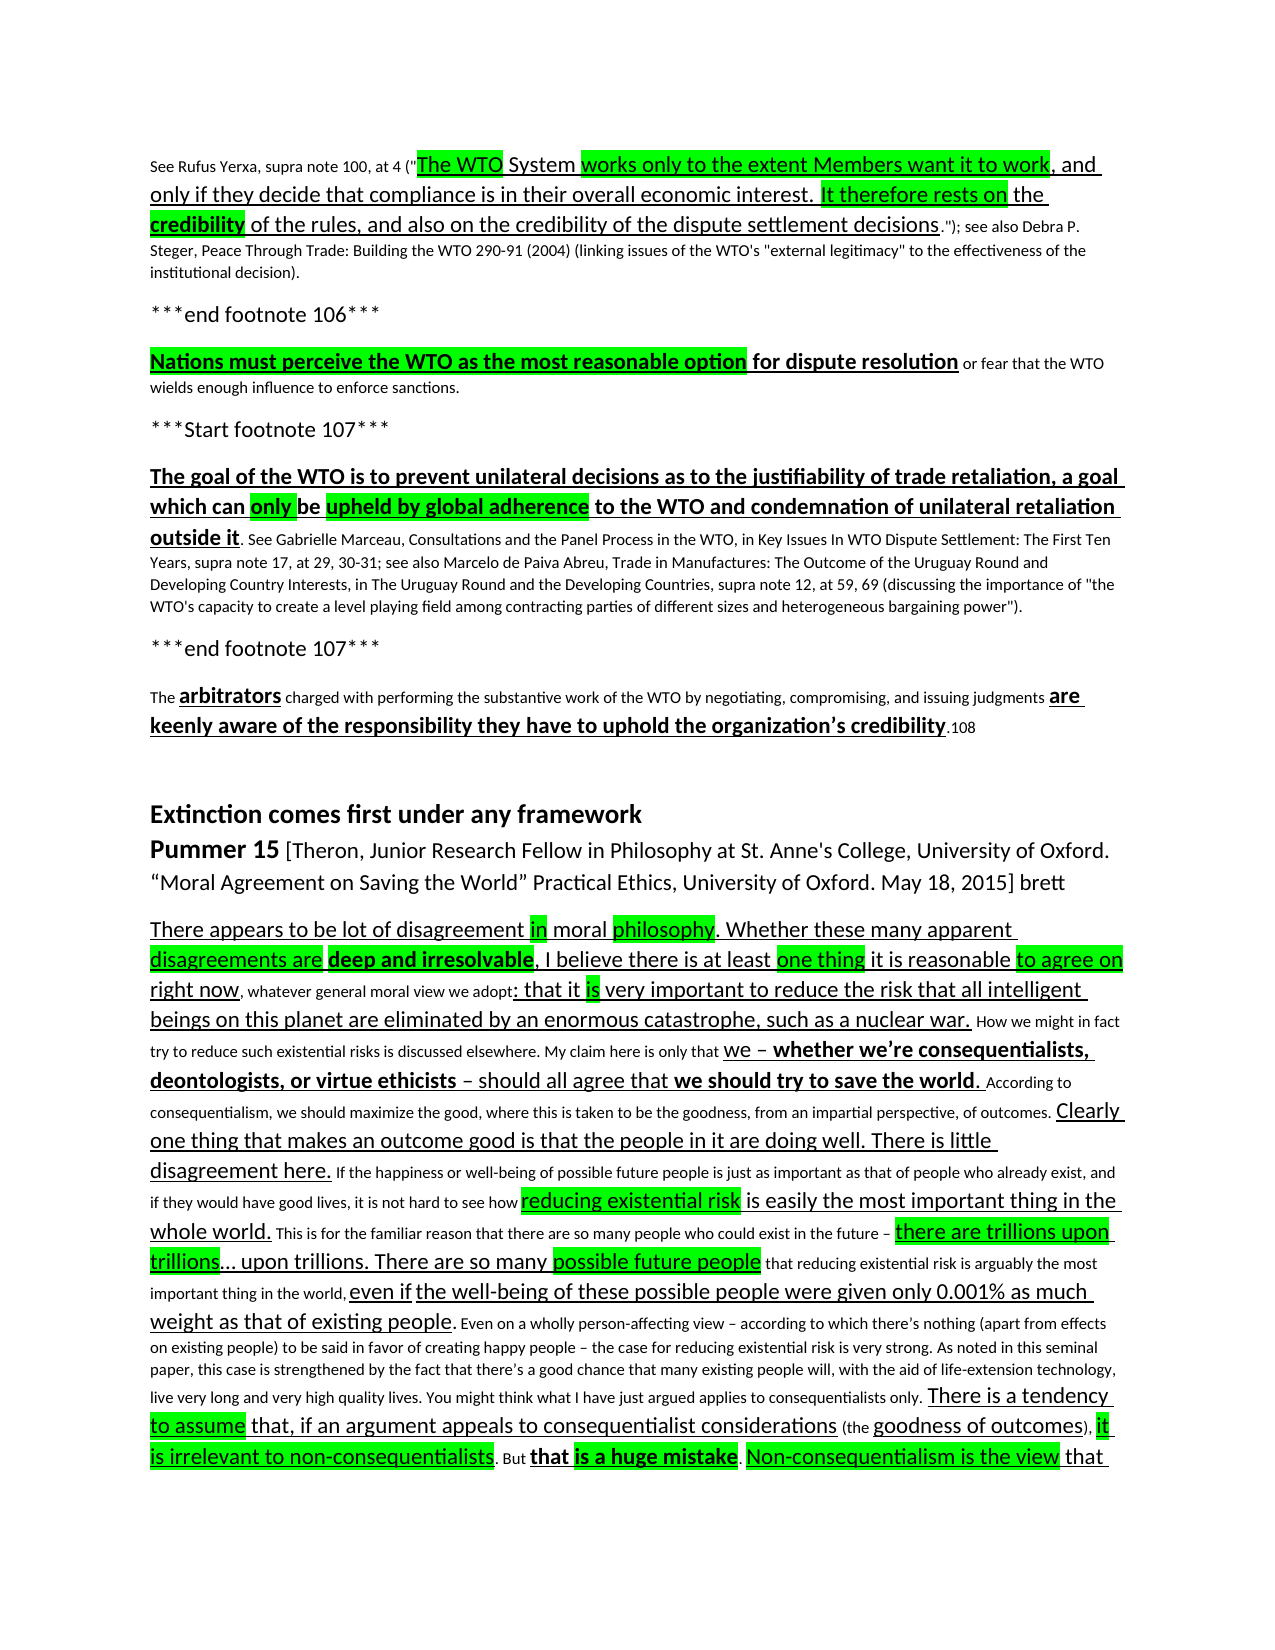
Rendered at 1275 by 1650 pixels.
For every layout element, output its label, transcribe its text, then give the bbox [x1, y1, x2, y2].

text Pummer 15 [Theron, Junior Research Fellow in Philosophy at St. Anne's College, University of Oxford. “Moral Agreement on Saving the World” Practical Ethics, University of Oxford. May 18, 2015] brett [150, 833, 1125, 896]
subtitle Extinction comes first under any framework [150, 797, 1125, 830]
text The goal of the WTO is to prevent unilateral decisions as to the justifiability of trade retaliation, a goal which can only be upheld by global adherence to the WTO and condemnation of unilateral retaliation outside it. See Gabrielle Marceau, Consultations and the Panel Process in the WTO, in Key Issues In WTO Dispute Settlement: The First Ten Years, supra note 17, at 29, 30-31; see also Marcelo de Paiva Abreu, Trade in Manufactures: The Outcome of the Uruguay Round and Developing Country Interests, in The Uruguay Round and the Developing Countries, supra note 12, at 59, 69 (discussing the importance of "the WTO's capacity to create a level playing field among contracting parties of different sizes and heterogeneous bargaining power"). [150, 488, 1125, 616]
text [150, 915, 1125, 1470]
text ***end footnote 106*** [150, 300, 1125, 328]
text ***end footnote 107*** [150, 634, 1125, 663]
text The arbitrators charged with performing the substantive work of the WTO by negotiating, compromising, and issuing judgments are keenly aware of the responsibility they have to uphold the organization’s credibility.108 [150, 681, 1125, 740]
text Nations must perceive the WTO as the most reasonable option for dispute resolution or fear that the WTO wields enough influence to enforce sanctions. [150, 347, 1125, 397]
text ***Start footnote 107*** [150, 415, 1125, 443]
text See Rufus Yerxa, supra note 100, at 4 ("The WTO System works only to the extent Members want it to work, and only if they decide that compliance is in their overall economic interest. It therefore rests on the credibility of the rules, and also on the credibility of the dispute settlement decisions."); see also Debra P. Steger, Peace Through Trade: Building the WTO 290-91 (2004) (linking issues of the WTO's "external legitimacy" to the effectiveness of the institutional decision). [150, 150, 1125, 282]
